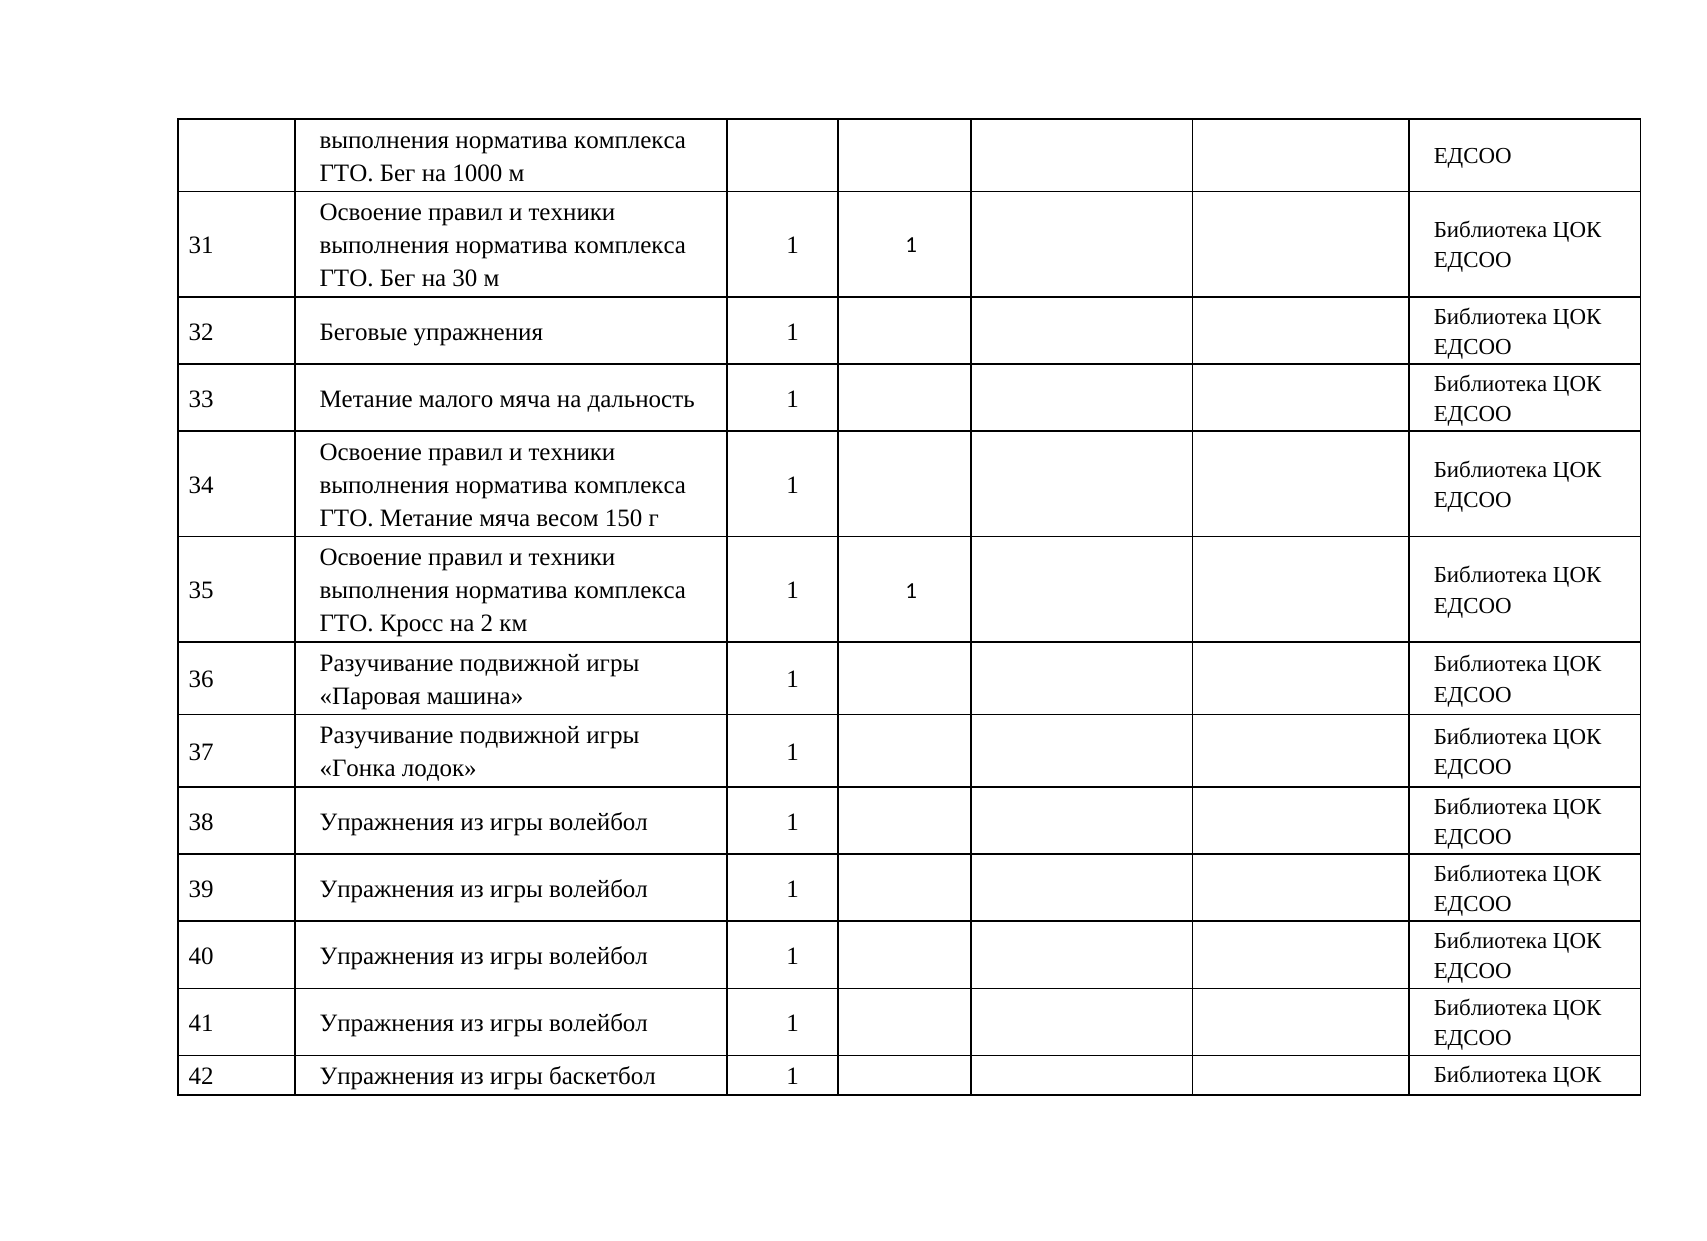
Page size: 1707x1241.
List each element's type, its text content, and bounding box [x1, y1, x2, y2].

table_cell Библиотека ЦОК ЕДСОО [1410, 643, 1640, 713]
table_cell 41 [179, 989, 294, 1055]
table_cell Метание малого мяча на дальность [296, 365, 726, 430]
table_cell [1193, 922, 1408, 987]
table_cell 1 [728, 365, 837, 430]
table_cell 1 [728, 715, 837, 786]
table_cell [839, 989, 970, 1055]
table_cell 1 [728, 1056, 837, 1094]
table_cell 1 [728, 643, 837, 713]
table_cell 1 [839, 192, 970, 296]
table_cell 36 [179, 643, 294, 713]
table_cell 1 [728, 989, 837, 1055]
table_cell [972, 537, 1192, 641]
table_cell [1193, 788, 1408, 853]
table_cell Библиотека ЦОК ЕДСОО [1410, 432, 1640, 536]
table_cell [972, 192, 1192, 296]
table_cell Разучивание подвижной игры «Гонка лодок» [296, 715, 726, 786]
table_cell 1 [728, 537, 837, 641]
table_cell 40 [179, 922, 294, 987]
table_cell [972, 715, 1192, 786]
table_cell 1 [839, 537, 970, 641]
table_cell [839, 922, 970, 987]
table_cell [972, 643, 1192, 713]
table_cell [972, 922, 1192, 987]
table_cell Библиотека ЦОК ЕДСОО [1410, 298, 1640, 363]
table_cell [839, 365, 970, 430]
table_cell Упражнения из игры волейбол [296, 989, 726, 1055]
table_cell [1193, 120, 1408, 191]
table_cell Библиотека ЦОК ЕДСОО [1410, 855, 1640, 920]
table_cell Библиотека ЦОК ЕДСОО [1410, 715, 1640, 786]
table_cell [1193, 989, 1408, 1055]
table_cell [972, 120, 1192, 191]
table_cell 32 [179, 298, 294, 363]
table_cell 42 [179, 1056, 294, 1094]
table_cell Библиотека ЦОК ЕДСОО [1410, 365, 1640, 430]
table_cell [1410, 120, 1640, 191]
table_cell [972, 788, 1192, 853]
table_cell [1193, 365, 1408, 430]
table_cell Упражнения из игры волейбол [296, 922, 726, 987]
table_cell [972, 855, 1192, 920]
table_cell 1 [728, 788, 837, 853]
table_cell [972, 365, 1192, 430]
table_cell Упражнения из игры волейбол [296, 855, 726, 920]
table_cell 1 [728, 120, 837, 191]
table_cell [972, 1056, 1192, 1094]
table_cell [839, 298, 970, 363]
table_cell [839, 432, 970, 536]
table_cell 37 [179, 715, 294, 786]
table_cell 30 [179, 120, 294, 191]
table_cell [839, 788, 970, 853]
table_cell [839, 120, 970, 191]
table_cell 1 [728, 432, 837, 536]
table_cell 1 [728, 298, 837, 363]
table_cell [972, 989, 1192, 1055]
table_cell 1 [728, 855, 837, 920]
table_cell Освоение правил и техники выполнения норматива комплекса ГТО. Бег на 30 м [296, 192, 726, 296]
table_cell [296, 120, 726, 191]
table_cell Освоение правил и техники выполнения норматива комплекса ГТО. Метание мяча весом 150 г [296, 432, 726, 536]
table_cell Библиотека ЦОК ЕДСОО [1410, 192, 1640, 296]
table_cell 35 [179, 537, 294, 641]
table_cell 39 [179, 855, 294, 920]
table_cell 33 [179, 365, 294, 430]
table_cell [1193, 855, 1408, 920]
table_cell [1193, 643, 1408, 713]
table_cell [1193, 432, 1408, 536]
table_cell 1 [728, 922, 837, 987]
table_cell [839, 855, 970, 920]
table_cell Разучивание подвижной игры «Паровая машина» [296, 643, 726, 713]
table_cell 1 [728, 192, 837, 296]
table_cell [839, 1056, 970, 1094]
table_cell [839, 715, 970, 786]
table_cell Библиотека ЦОК ЕДСОО [1410, 989, 1640, 1055]
table_cell [1193, 715, 1408, 786]
table_cell Библиотека ЦОК ЕДСОО [1410, 537, 1640, 641]
table_cell 31 [179, 192, 294, 296]
table_cell [1193, 537, 1408, 641]
table_cell Упражнения из игры волейбол [296, 788, 726, 853]
table_cell [839, 643, 970, 713]
table_cell [1193, 192, 1408, 296]
table_cell [1193, 1056, 1408, 1094]
table_cell Освоение правил и техники выполнения норматива комплекса ГТО. Кросс на 2 км [296, 537, 726, 641]
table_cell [1410, 1056, 1640, 1094]
table_cell 38 [179, 788, 294, 853]
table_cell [296, 1056, 726, 1094]
table_cell [1193, 298, 1408, 363]
table_cell Беговые упражнения [296, 298, 726, 363]
table_cell [972, 298, 1192, 363]
table_cell Библиотека ЦОК ЕДСОО [1410, 788, 1640, 853]
table_cell Библиотека ЦОК ЕДСОО [1410, 922, 1640, 987]
table_cell 34 [179, 432, 294, 536]
table_cell [972, 432, 1192, 536]
